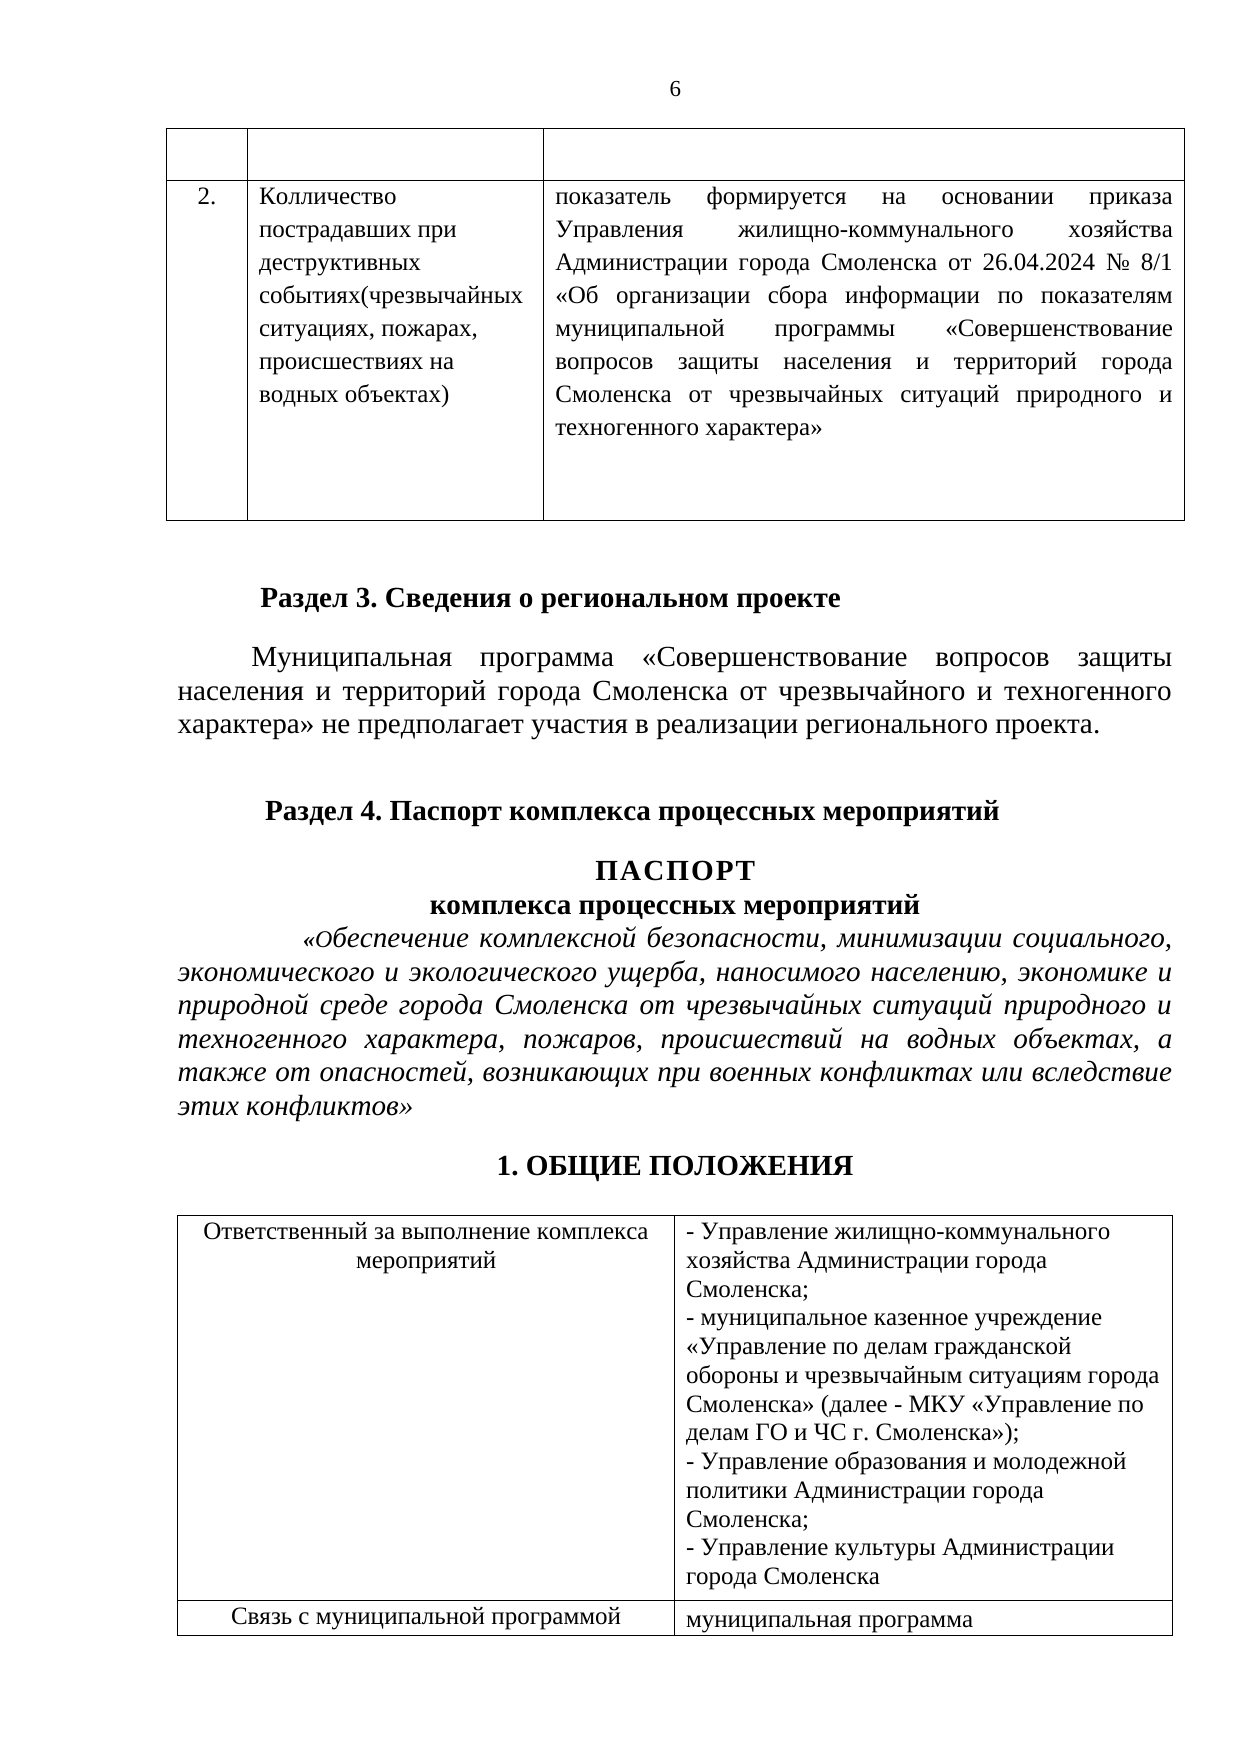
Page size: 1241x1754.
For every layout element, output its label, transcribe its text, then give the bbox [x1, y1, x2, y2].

text Муниципальная программа «Совершенствование вопросов защиты населения и территорий города Смоленска от чрезвычайного и техногенного характера» не предполагает участия в реализации регионального проекта. [177, 639, 1173, 740]
text Раздел 4. Паспорт комплекса процессных мероприятий [177, 793, 1173, 827]
table_cell 1 [167, 129, 247, 180]
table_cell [544, 181, 1184, 520]
table_header Ответственный за выполнение комплекса мероприятий [178, 1216, 674, 1600]
table_header - Управление жилищно-коммунального хозяйства Администрации города Смоленска; - муниципальное казенное учреждение «Управление по делам гражданской обороны и чрезвычайным ситуациям города Смоленска» (далее - МКУ «Управление по делам ГО и ЧС г. Смоленска»); - Управление образования и молодежной политики Администрации города Смоленска; - Управление культуры Администрации города Смоленска [675, 1216, 1172, 1600]
text ПАСПОРТ [177, 853, 1173, 887]
text «Обеспечение комплексной безопасности, минимизации социального, экономического и экологического ущерба, наносимого населению, экономике и природной среде города Смоленска от чрезвычайных ситуаций природного и техногенного характера, пожаров, происшествий на водных объектах, а также от опасностей, возникающих при военных конфликтах или вследствие этих конфликтов» [177, 920, 1173, 1122]
table_cell 3 [544, 129, 1184, 180]
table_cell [675, 1601, 1172, 1635]
text 1. ОБЩИЕ ПОЛОЖЕНИЯ [177, 1148, 1173, 1182]
table_cell 2. [167, 181, 247, 520]
text комплекса процессных мероприятий [177, 887, 1173, 920]
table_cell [178, 1601, 674, 1635]
table_cell Колличество пострадавших при деструктивных событиях(чрезвычайных ситуациях, пожарах, происшествиях на водных объектах) [248, 181, 543, 520]
table_cell 2 [248, 129, 543, 180]
text Раздел 3. Сведения о региональном проекте [177, 580, 1173, 614]
